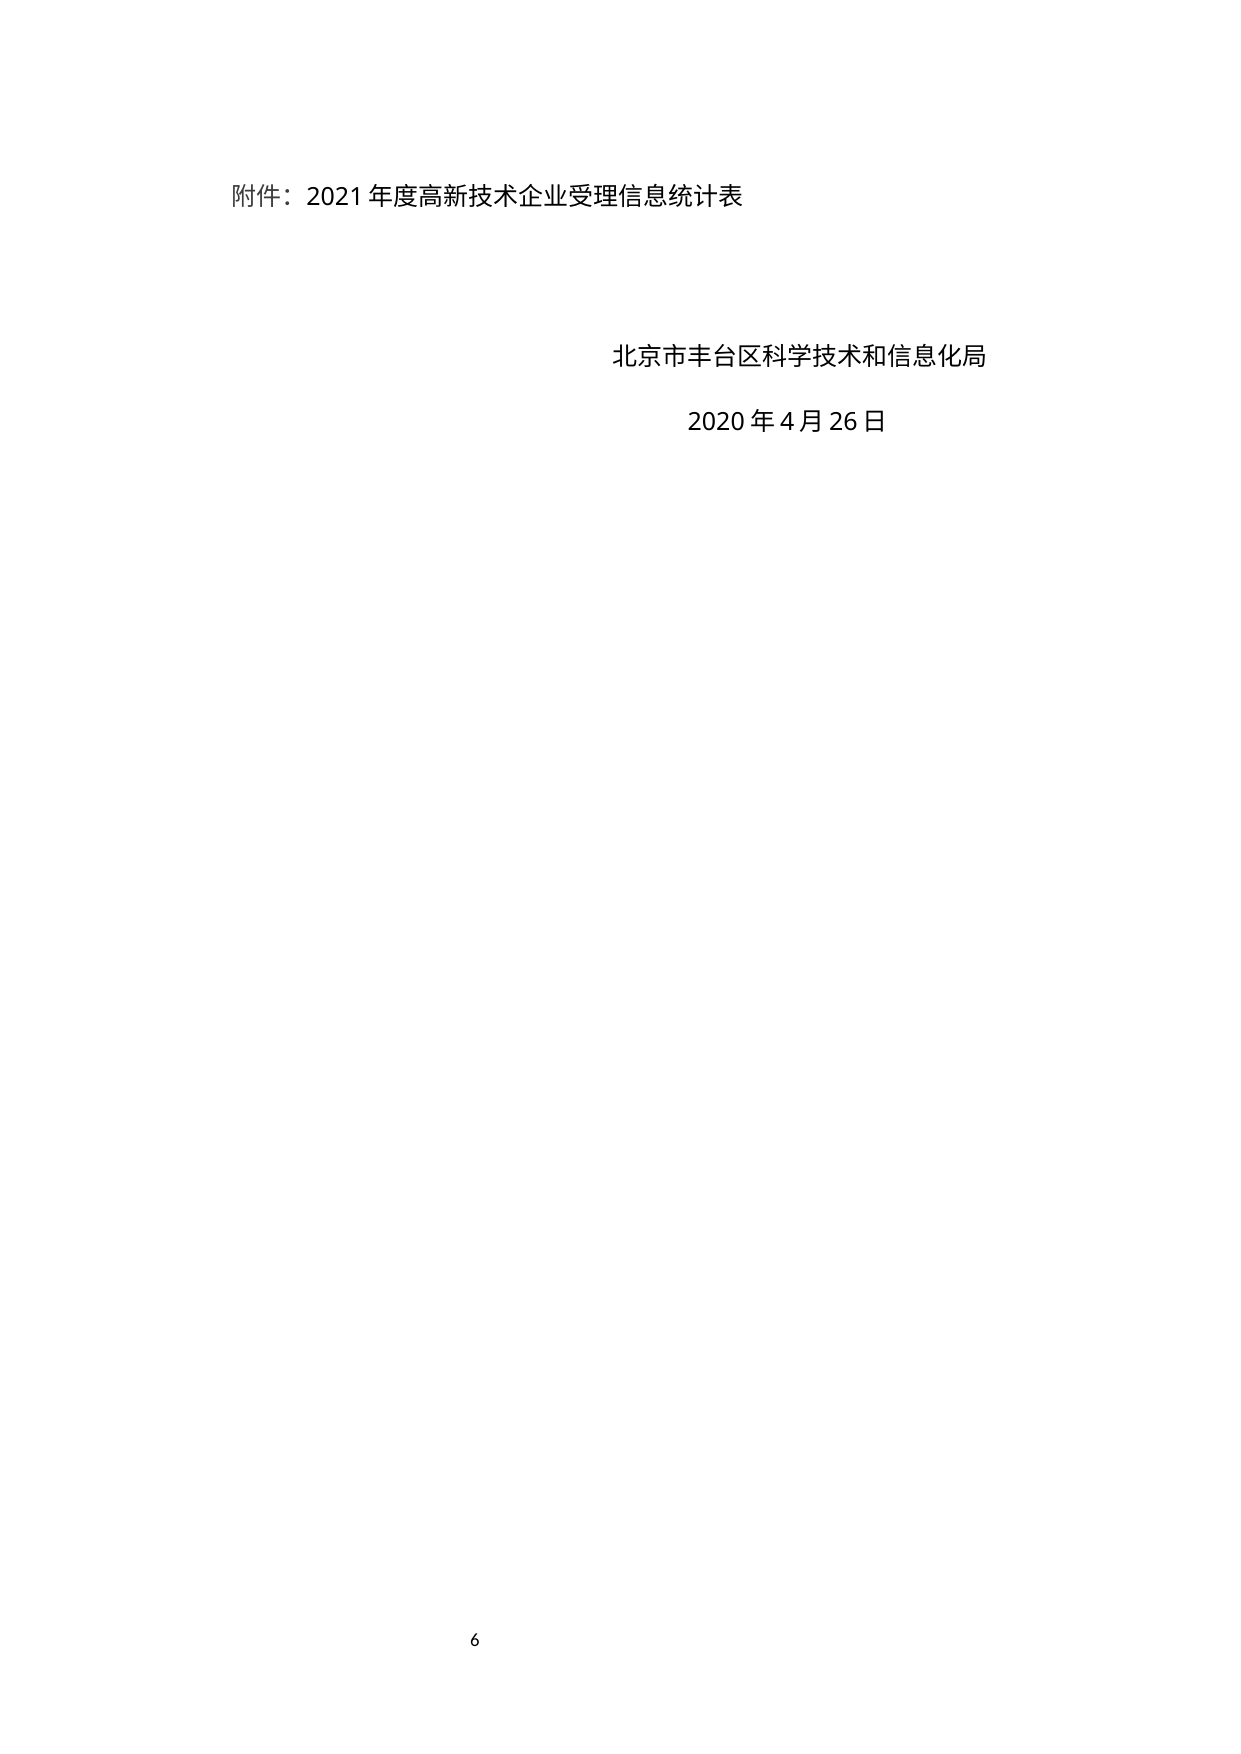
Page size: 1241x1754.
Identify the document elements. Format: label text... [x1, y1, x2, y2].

text 2020年4月26日 [187, 387, 1005, 452]
text 北京市丰台区科学技术和信息化局 [187, 322, 1005, 387]
text 附件：2021年度高新技术企业受理信息统计表 [187, 162, 1053, 227]
